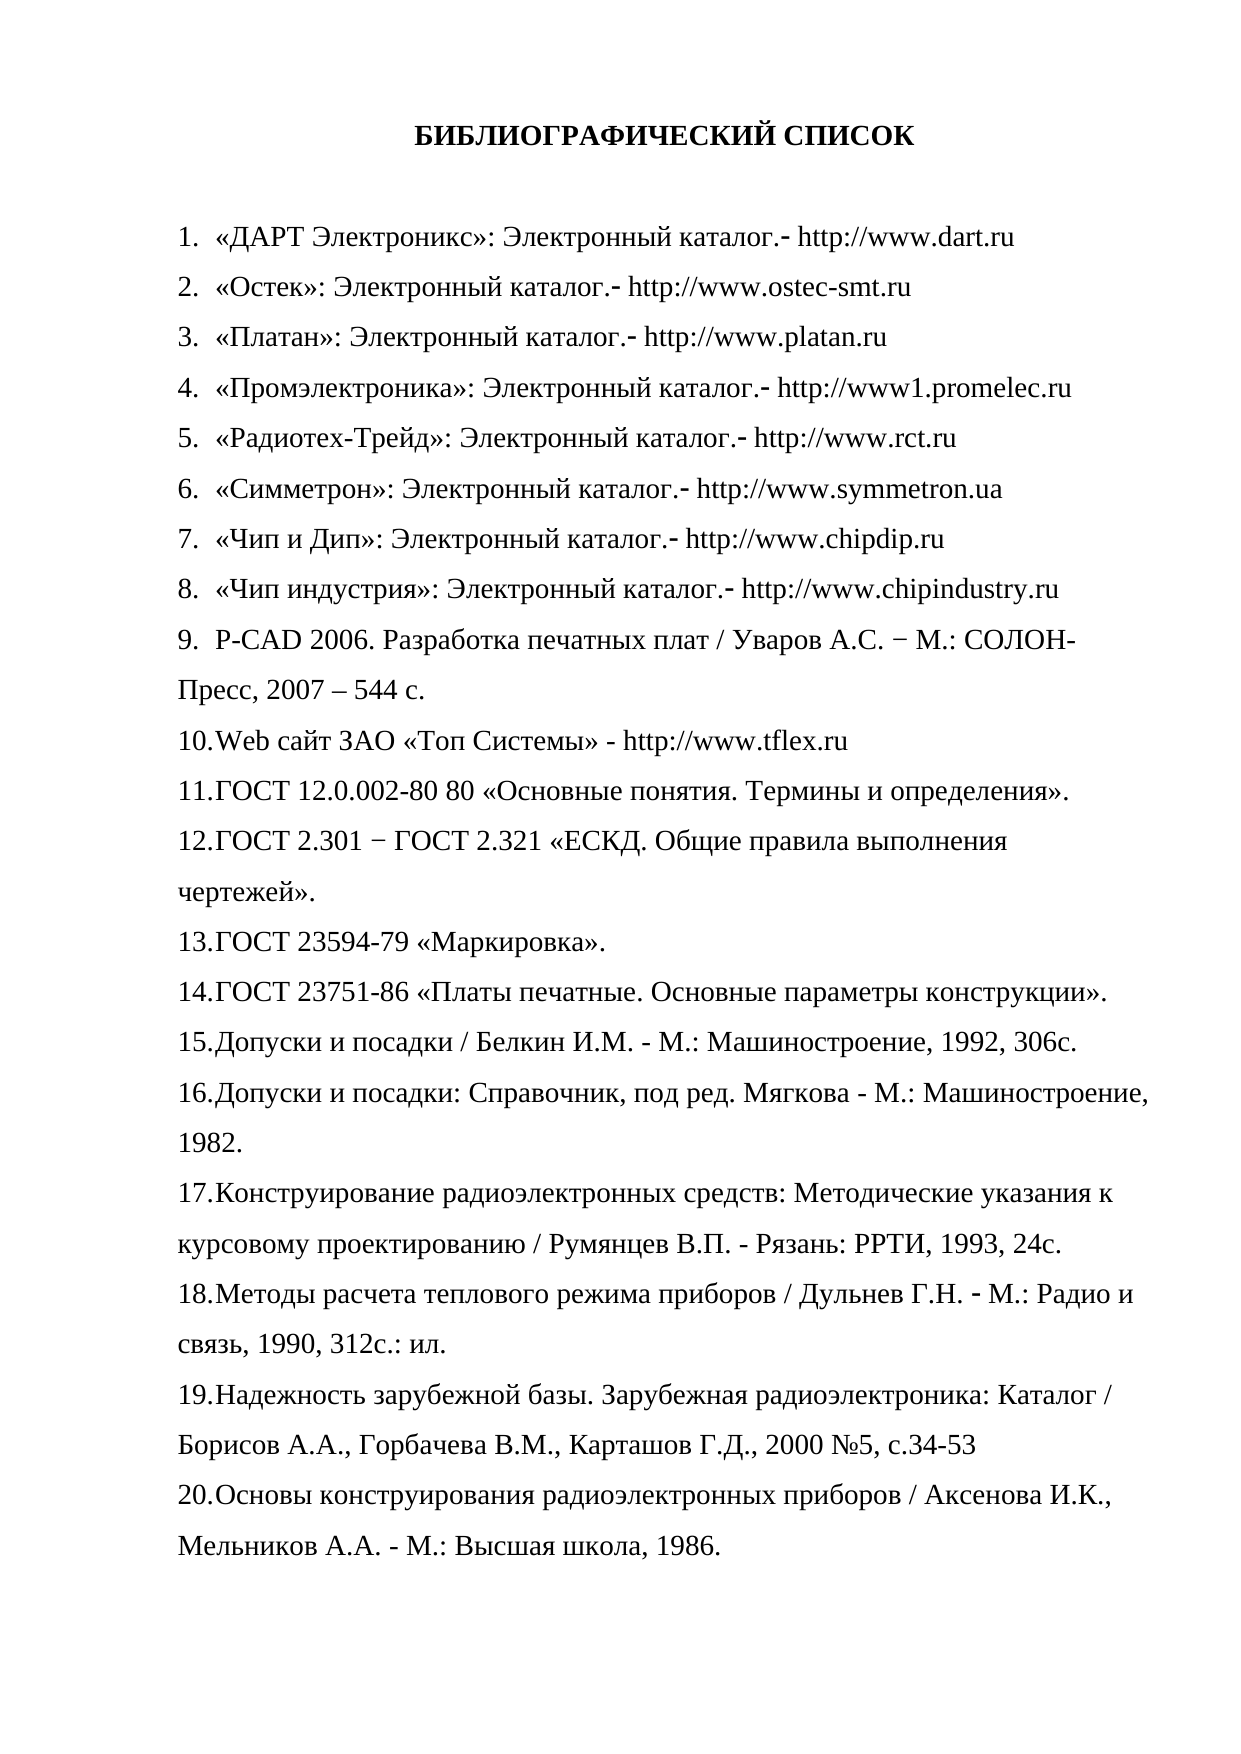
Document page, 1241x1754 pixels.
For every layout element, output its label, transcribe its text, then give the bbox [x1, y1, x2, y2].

list ГОСТ 23751-86 «Платы печатные. Основные параметры конструкции». [177, 974, 1152, 1008]
list «Промэлектроника»: Электронный каталог. http://www1.promelec.ru [177, 370, 1152, 404]
list ГОСТ 23594-79 «Маркировка». [177, 924, 1152, 957]
list «Чип и Дип»: Электронный каталог. http://www.chipdip.ru [177, 521, 1152, 555]
list Методы расчета теплового режима приборов / Дульнев Г.Н. М.: Радио и связь, 1990, 312с.: ил. [177, 1276, 1152, 1360]
list «Платан»: Электронный каталог. http://www.platan.ru [177, 319, 1152, 353]
list Основы конструирования радиоэлектронных приборов / Аксенова И.К., Мельников А.А. - М.: Высшая школа, 1986. [177, 1477, 1152, 1561]
list «Остек»: Электронный каталог. http://www.ostec-smt.ru [177, 269, 1152, 303]
list «Симметрон»: Электронный каталог. http://www.symmetron.ua [177, 471, 1152, 504]
list Конструирование радиоэлектронных средств: Методические указания к курсовому проектированию / Румянцев В.П. - Рязань: РРТИ, 1993, 24с. [177, 1176, 1152, 1259]
subtitle БИБЛИОГРАФИЧЕСКИЙ СПИСОК [177, 118, 1152, 152]
list ГОСТ 12.0.002-80 80 «Основные понятия. Термины и определения». [177, 773, 1152, 807]
list «ДАРТ Электроникс»: Электронный каталог. http://www.dart.ru [177, 219, 1152, 252]
list «Чип индустрия»: Электронный каталог. http://www.chipindustry.ru [177, 572, 1152, 605]
list P-CAD 2006. Разработка печатных плат / Уваров А.С. − М.: СОЛОН-Пресс, 2007 – 544 с. [177, 622, 1152, 706]
list «Радиотех-Трейд»: Электронный каталог. http://www.rct.ru [177, 420, 1152, 454]
list Web сайт ЗАО «Топ Системы» - http://www.tflex.ru [177, 723, 1152, 756]
list Допуски и посадки: Справочник, под ред. Мягкова - М.: Машиностроение, 1982. [177, 1075, 1152, 1159]
list Надежность зарубежной базы. Зарубежная радиоэлектроника: Каталог / Борисов А.А., Горбачева В.М., Карташов Г.Д., 2000 №5, с.34-53 [177, 1377, 1152, 1461]
list ГОСТ 2.301 − ГОСТ 2.321 «ЕСКД. Общие правила выполнения чертежей». [177, 823, 1152, 907]
list Допуски и посадки / Белкин И.М. - М.: Машиностроение, 1992, 306с. [177, 1024, 1152, 1058]
